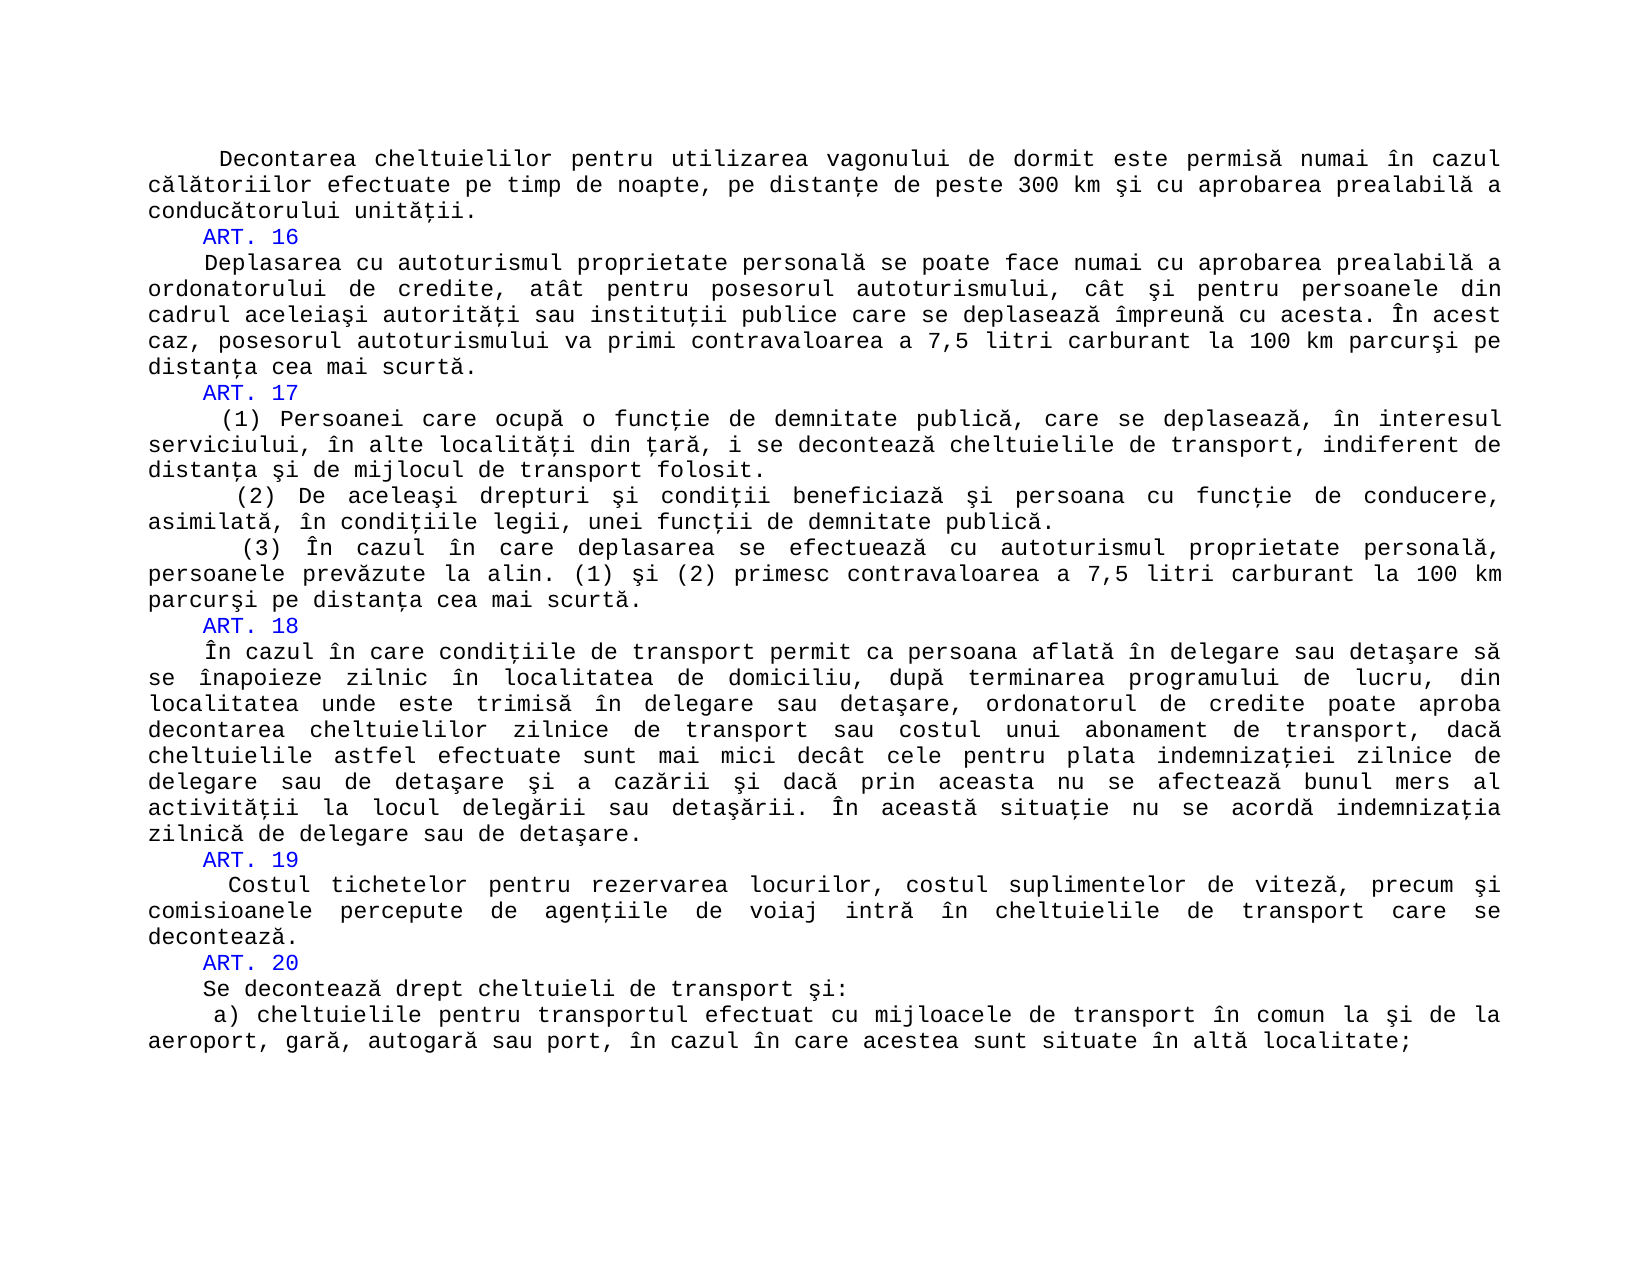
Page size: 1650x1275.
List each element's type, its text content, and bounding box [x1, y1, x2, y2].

text Se decontează drept cheltuieli de transport şi: [148, 978, 1502, 1003]
text Deplasarea cu autoturismul proprietate personală se poate face numai cu aprobarea prealabilă a ordonatorului de credite, atât pentru posesorul autoturismului, cât şi pentru persoanele din cadrul aceleiaşi autorităţi sau instituţii publice care se deplasează împreună cu acesta. În acest caz, posesorul autoturismului va primi contravaloarea a 7,5 litri carburant la 100 km parcurşi pe distanţa cea mai scurtă. [148, 251, 1502, 381]
text (3) În cazul în care deplasarea se efectuează cu autoturismul proprietate personală, persoanele prevăzute la alin. (1) şi (2) primesc contravaloarea a 7,5 litri carburant la 100 km parcurşi pe distanţa cea mai scurtă. [148, 537, 1502, 614]
text (1) Persoanei care ocupă o funcţie de demnitate publică, care se deplasează, în interesul serviciului, în alte localităţi din ţară, i se decontează cheltuielile de transport, indiferent de distanţa şi de mijlocul de transport folosit. [148, 407, 1502, 485]
text a) cheltuielile pentru transportul efectuat cu mijloacele de transport în comun la şi de la aeroport, gară, autogară sau port, în cazul în care acestea sunt situate în altă localitate; [148, 1003, 1502, 1055]
text În cazul în care condiţiile de transport permit ca persoana aflată în delegare sau detaşare să se înapoieze zilnic în localitatea de domiciliu, după terminarea programului de lucru, din localitatea unde este trimisă în delegare sau detaşare, ordonatorul de credite poate aproba decontarea cheltuielilor zilnice de transport sau costul unui abonament de transport, dacă cheltuielile astfel efectuate sunt mai mici decât cele pentru plata indemnizaţiei zilnice de delegare sau de detaşare şi a cazării şi dacă prin aceasta nu se afectează bunul mers al activităţii la locul delegării sau detaşării. În această situaţie nu se acordă indemnizaţia zilnică de delegare sau de detaşare. [148, 640, 1502, 848]
text Costul tichetelor pentru rezervarea locurilor, costul suplimentelor de viteză, precum şi comisioanele percepute de agenţiile de voiaj intră în cheltuielile de transport care se decontează. [148, 874, 1502, 952]
text ART. 16 [148, 225, 1502, 251]
text ART. 18 [148, 614, 1502, 640]
text ART. 19 [148, 848, 1502, 874]
text ART. 20 [148, 952, 1502, 978]
text (2) De aceleaşi drepturi şi condiţii beneficiază şi persoana cu funcţie de conducere, asimilată, în condiţiile legii, unei funcţii de demnitate publică. [148, 485, 1502, 537]
text ART. 17 [148, 381, 1502, 407]
text Decontarea cheltuielilor pentru utilizarea vagonului de dormit este permisă numai în cazul călătoriilor efectuate pe timp de noapte, pe distanţe de peste 300 km şi cu aprobarea prealabilă a conducătorului unităţii. [148, 148, 1502, 225]
